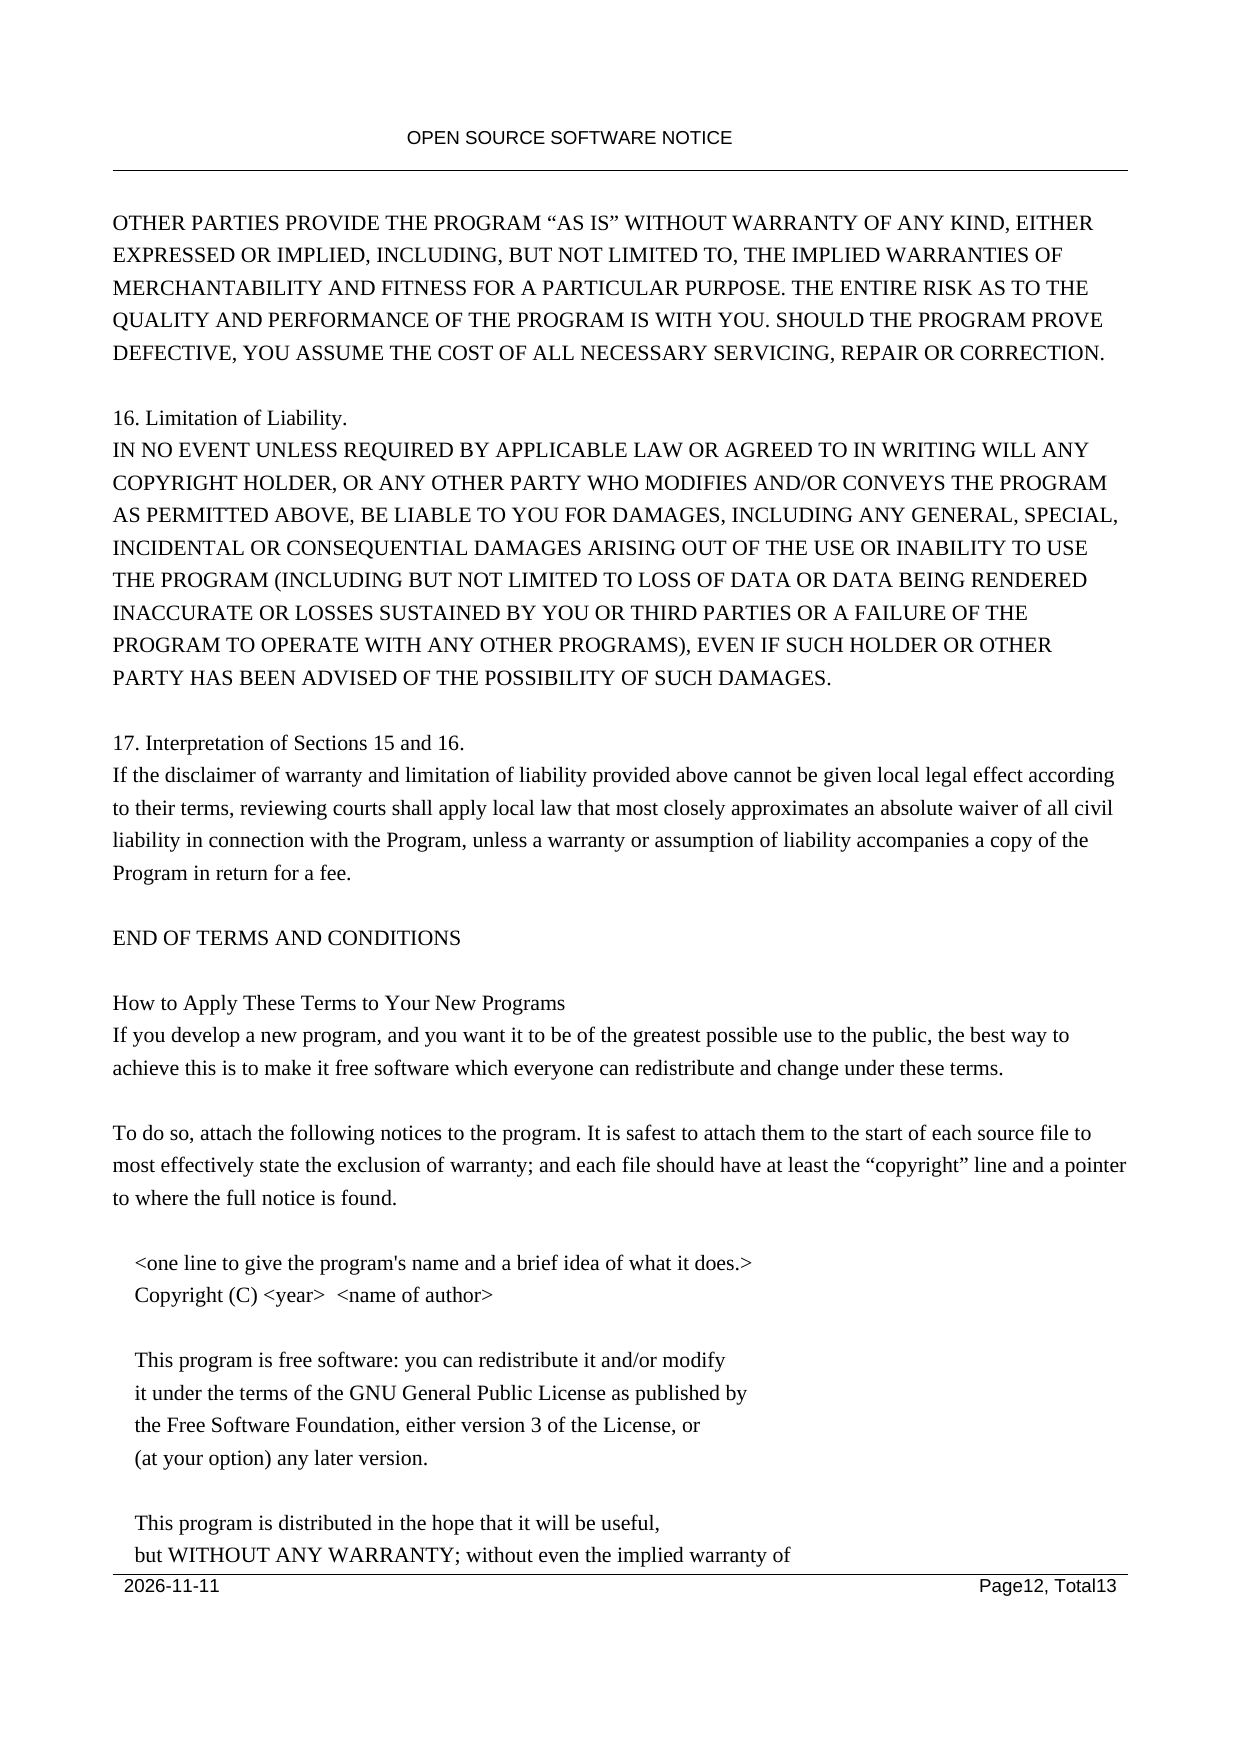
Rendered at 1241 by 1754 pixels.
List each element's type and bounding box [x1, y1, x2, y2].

text [112, 206, 1128, 1571]
